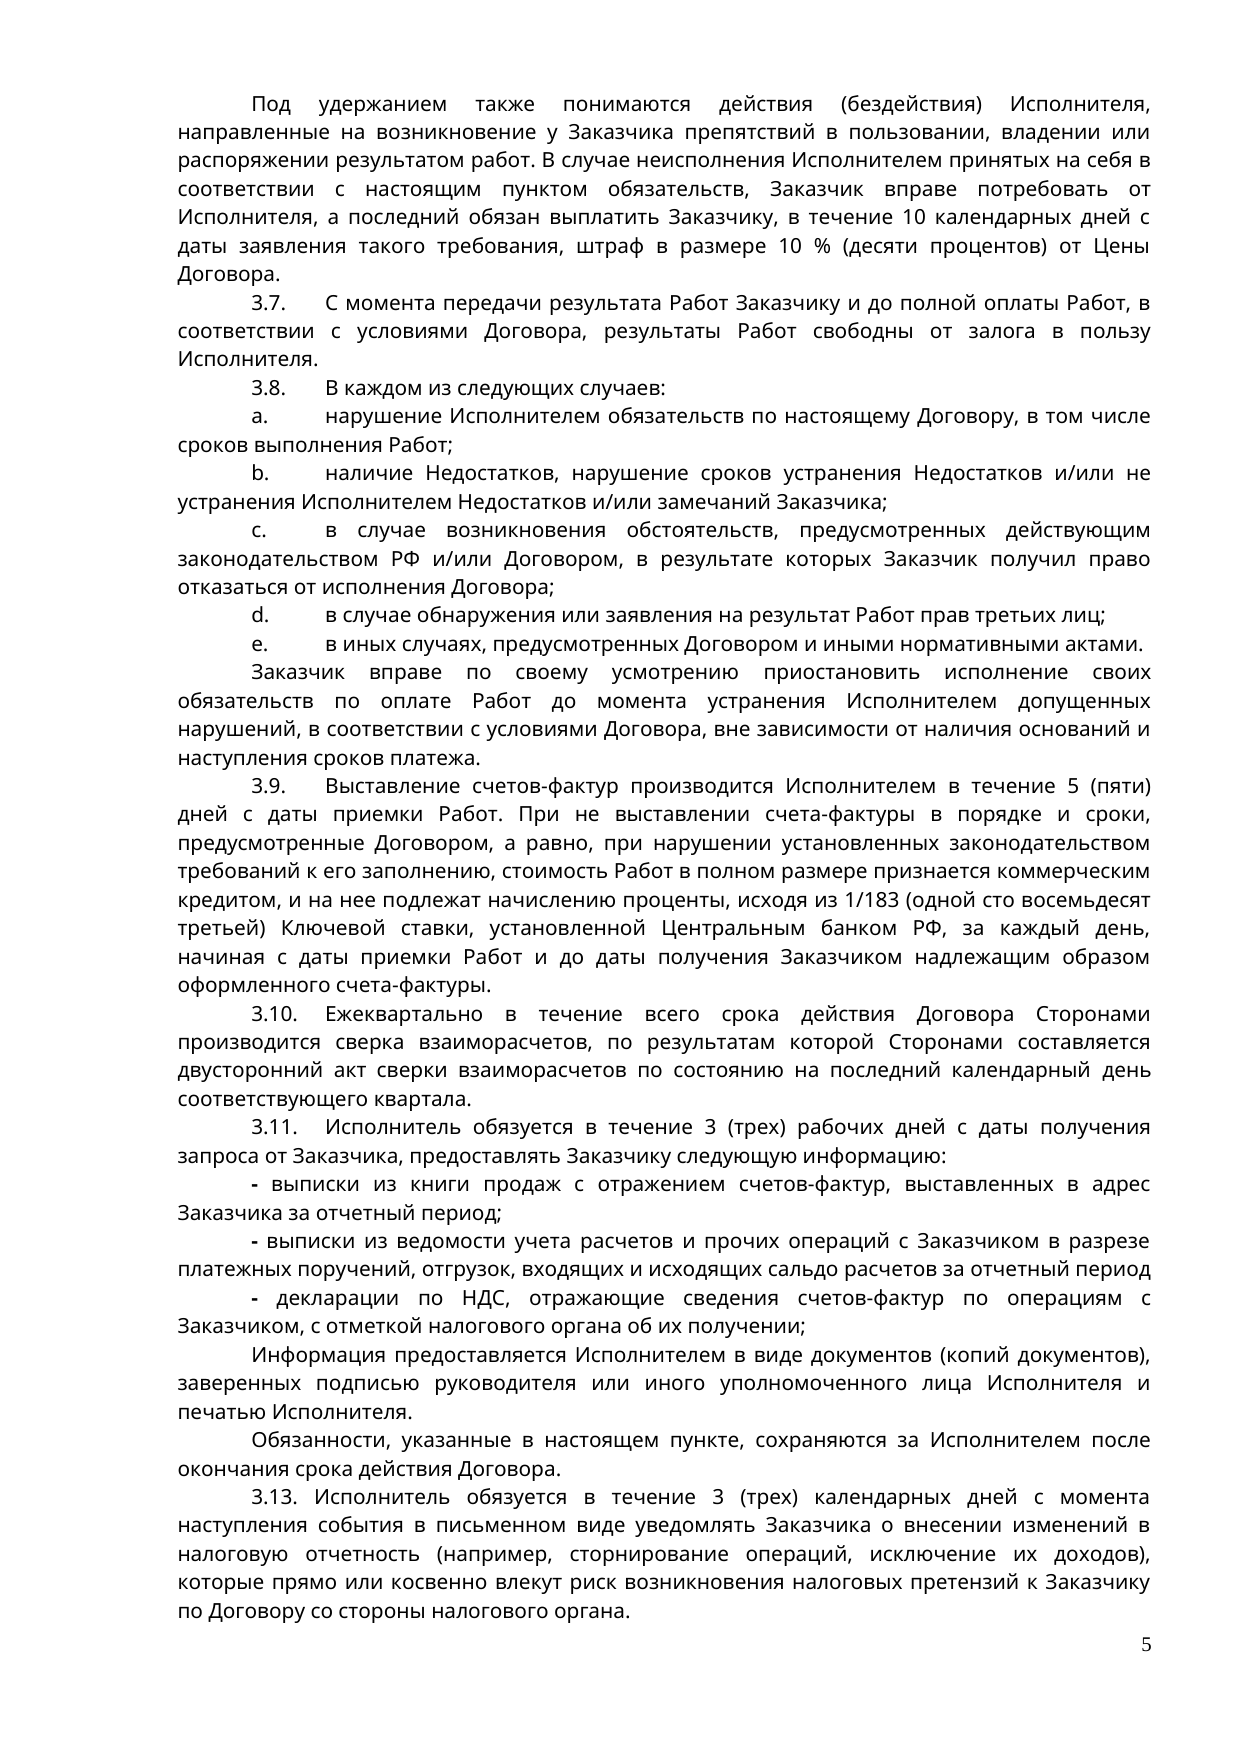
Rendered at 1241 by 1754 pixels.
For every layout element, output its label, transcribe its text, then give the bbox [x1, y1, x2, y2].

list В каждом из следующих случаев: [177, 373, 1152, 401]
text Информация предоставляется Исполнителем в виде документов (копий документов), заверенных подписью руководителя или иного уполномоченного лица Исполнителя и печатью Исполнителя. [177, 1340, 1152, 1425]
text - выписки из ведомости учета расчетов и прочих операций с Заказчиком в разрезе платежных поручений, отгрузок, входящих и исходящих сальдо расчетов за отчетный период [177, 1226, 1152, 1283]
list наличие Недостатков, нарушение сроков устранения Недостатков и/или не устранения Исполнителем Недостатков и/или замечаний Заказчика; [177, 458, 1152, 515]
list Под удержанием также понимаются действия (бездействия) Исполнителя, направленные на возникновение у Заказчика препятствий в пользовании, владении или распоряжении результатом работ. В случае неисполнения Исполнителем принятых на себя в соответствии с настоящим пунктом обязательств, Заказчик вправе потребовать от Исполнителя, а последний обязан выплатить Заказчику, в течение 10 календарных дней с даты заявления такого требования, штраф в размере 10 % (десяти процентов) от Цены Договора. [177, 89, 1152, 288]
list в случае возникновения обстоятельств, предусмотренных действующим законодательством РФ и/или Договором, в результате которых Заказчик получил право отказаться от исполнения Договора; [177, 515, 1152, 601]
text Заказчик вправе по своему усмотрению приостановить исполнение своих обязательств по оплате Работ до момента устранения Исполнителем допущенных нарушений, в соответствии с условиями Договора, вне зависимости от наличия оснований и наступления сроков платежа. [177, 657, 1152, 771]
list С момента передачи результата Работ Заказчику и до полной оплаты Работ, в соответствии с условиями Договора, результаты Работ свободны от залога в пользу Исполнителя. [177, 288, 1152, 373]
list нарушение Исполнителем обязательств по настоящему Договору, в том числе сроков выполнения Работ; [177, 401, 1152, 458]
text - декларации по НДС, отражающие сведения счетов-фактур по операциям с Заказчиком, с отметкой налогового органа об их получении; [177, 1283, 1152, 1340]
text Обязанности, указанные в настоящем пункте, сохраняются за Исполнителем после окончания срока действия Договора. [177, 1425, 1152, 1482]
list Ежеквартально в течение всего срока действия Договора Сторонами производится сверка взаиморасчетов, по результатам которой Сторонами составляется двусторонний акт сверки взаиморасчетов по состоянию на последний календарный день соответствующего квартала. [177, 999, 1152, 1112]
list в иных случаях, предусмотренных Договором и иными нормативными актами. [177, 629, 1152, 657]
list Выставление счетов-фактур производится Исполнителем в течение 5 (пяти) дней с даты приемки Работ. При не выставлении счета-фактуры в порядке и сроки, предусмотренные Договором, а равно, при нарушении установленных законодательством требований к его заполнению, стоимость Работ в полном размере признается коммерческим кредитом, и на нее подлежат начислению проценты, исходя из 1/183 (одной сто восемьдесят третьей) Ключевой ставки, установленной Центральным банком РФ, за каждый день, начиная с даты приемки Работ и до даты получения Заказчиком надлежащим образом оформленного счета-фактуры. [177, 771, 1152, 999]
list в случае обнаружения или заявления на результат Работ прав третьих лиц; [177, 601, 1152, 629]
text 3.13. Исполнитель обязуется в течение 3 (трех) календарных дней с момента наступления события в письменном виде уведомлять Заказчика о внесении изменений в налоговую отчетность (например, сторнирование операций, исключение их доходов), которые прямо или косвенно влекут риск возникновения налоговых претензий к Заказчику по Договору со стороны налогового органа. [177, 1482, 1152, 1624]
text - выписки из книги продаж с отражением счетов-фактур, выставленных в адрес Заказчика за отчетный период; [177, 1169, 1152, 1226]
list Исполнитель обязуется в течение 3 (трех) рабочих дней с даты получения запроса от Заказчика, предоставлять Заказчику следующую информацию: [177, 1112, 1152, 1169]
